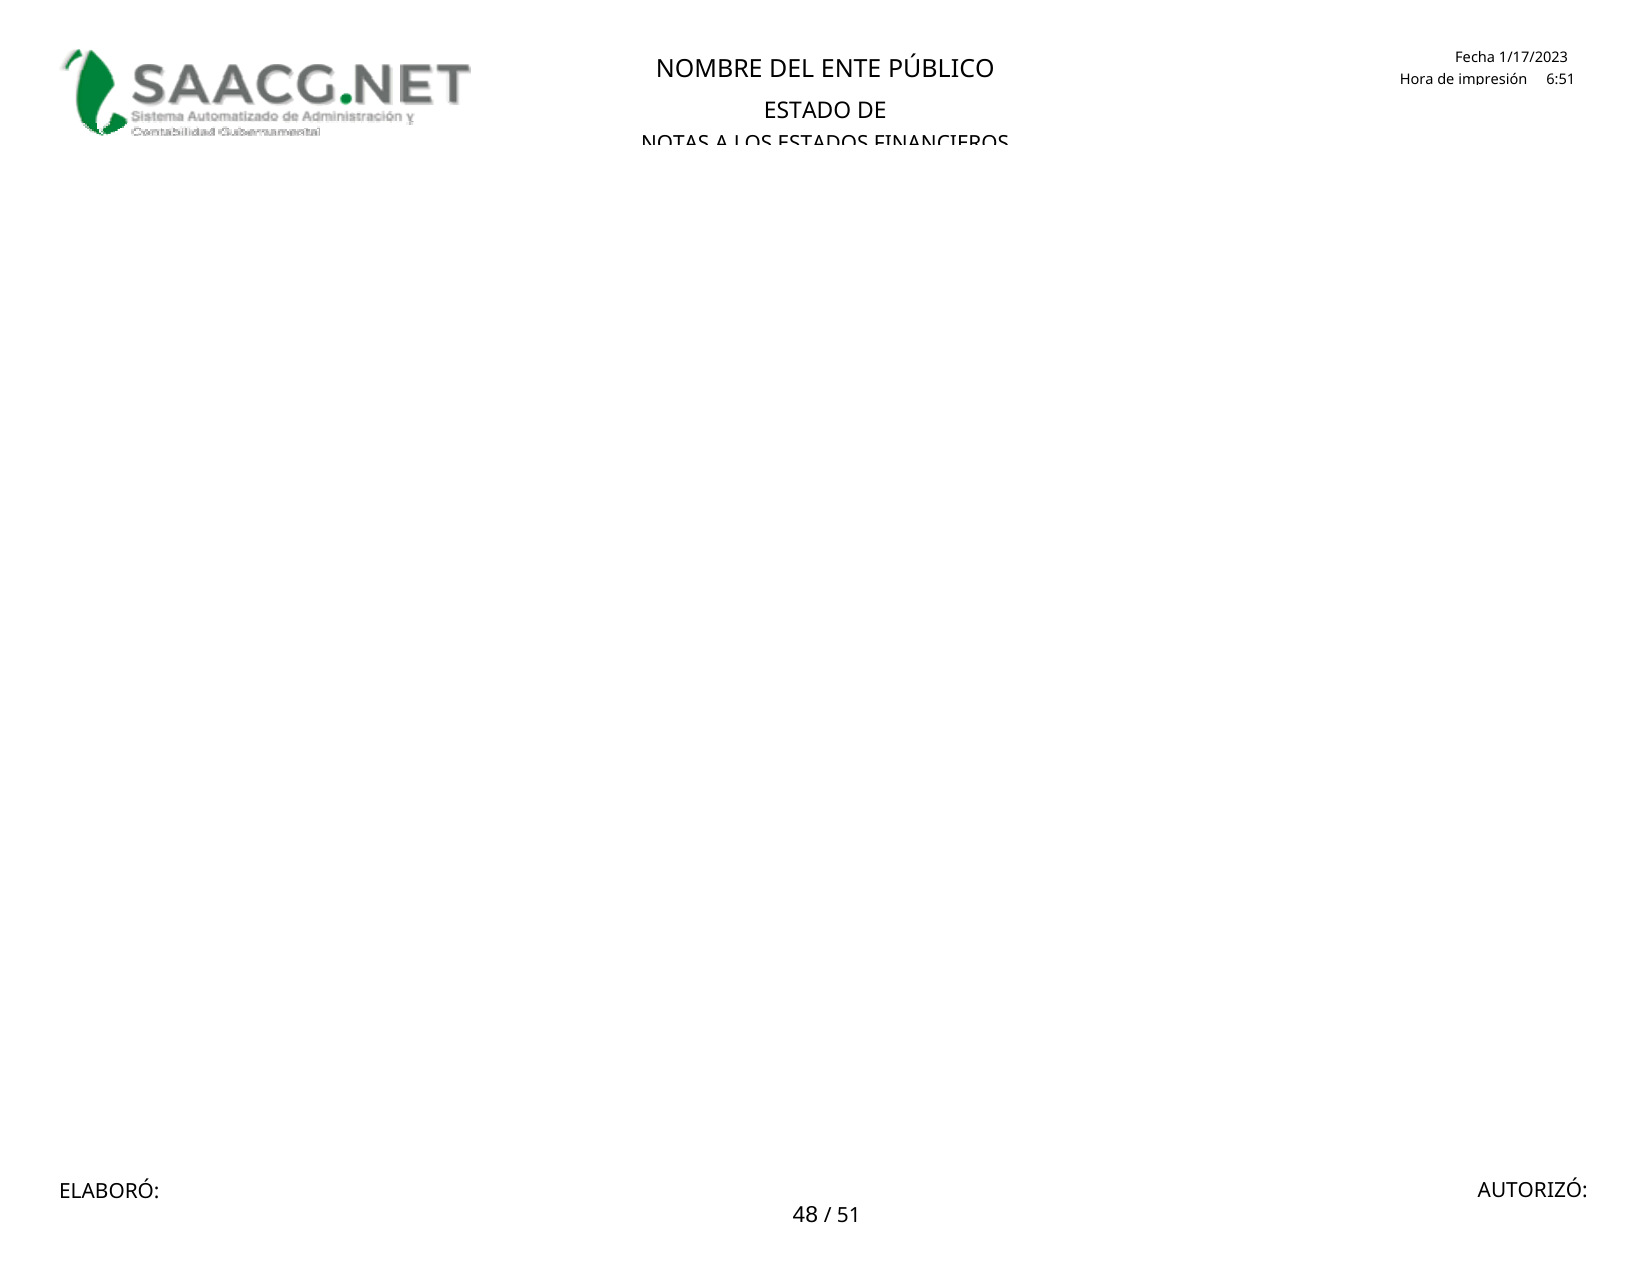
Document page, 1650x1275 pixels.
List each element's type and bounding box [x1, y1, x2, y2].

picture [59, 49, 471, 136]
